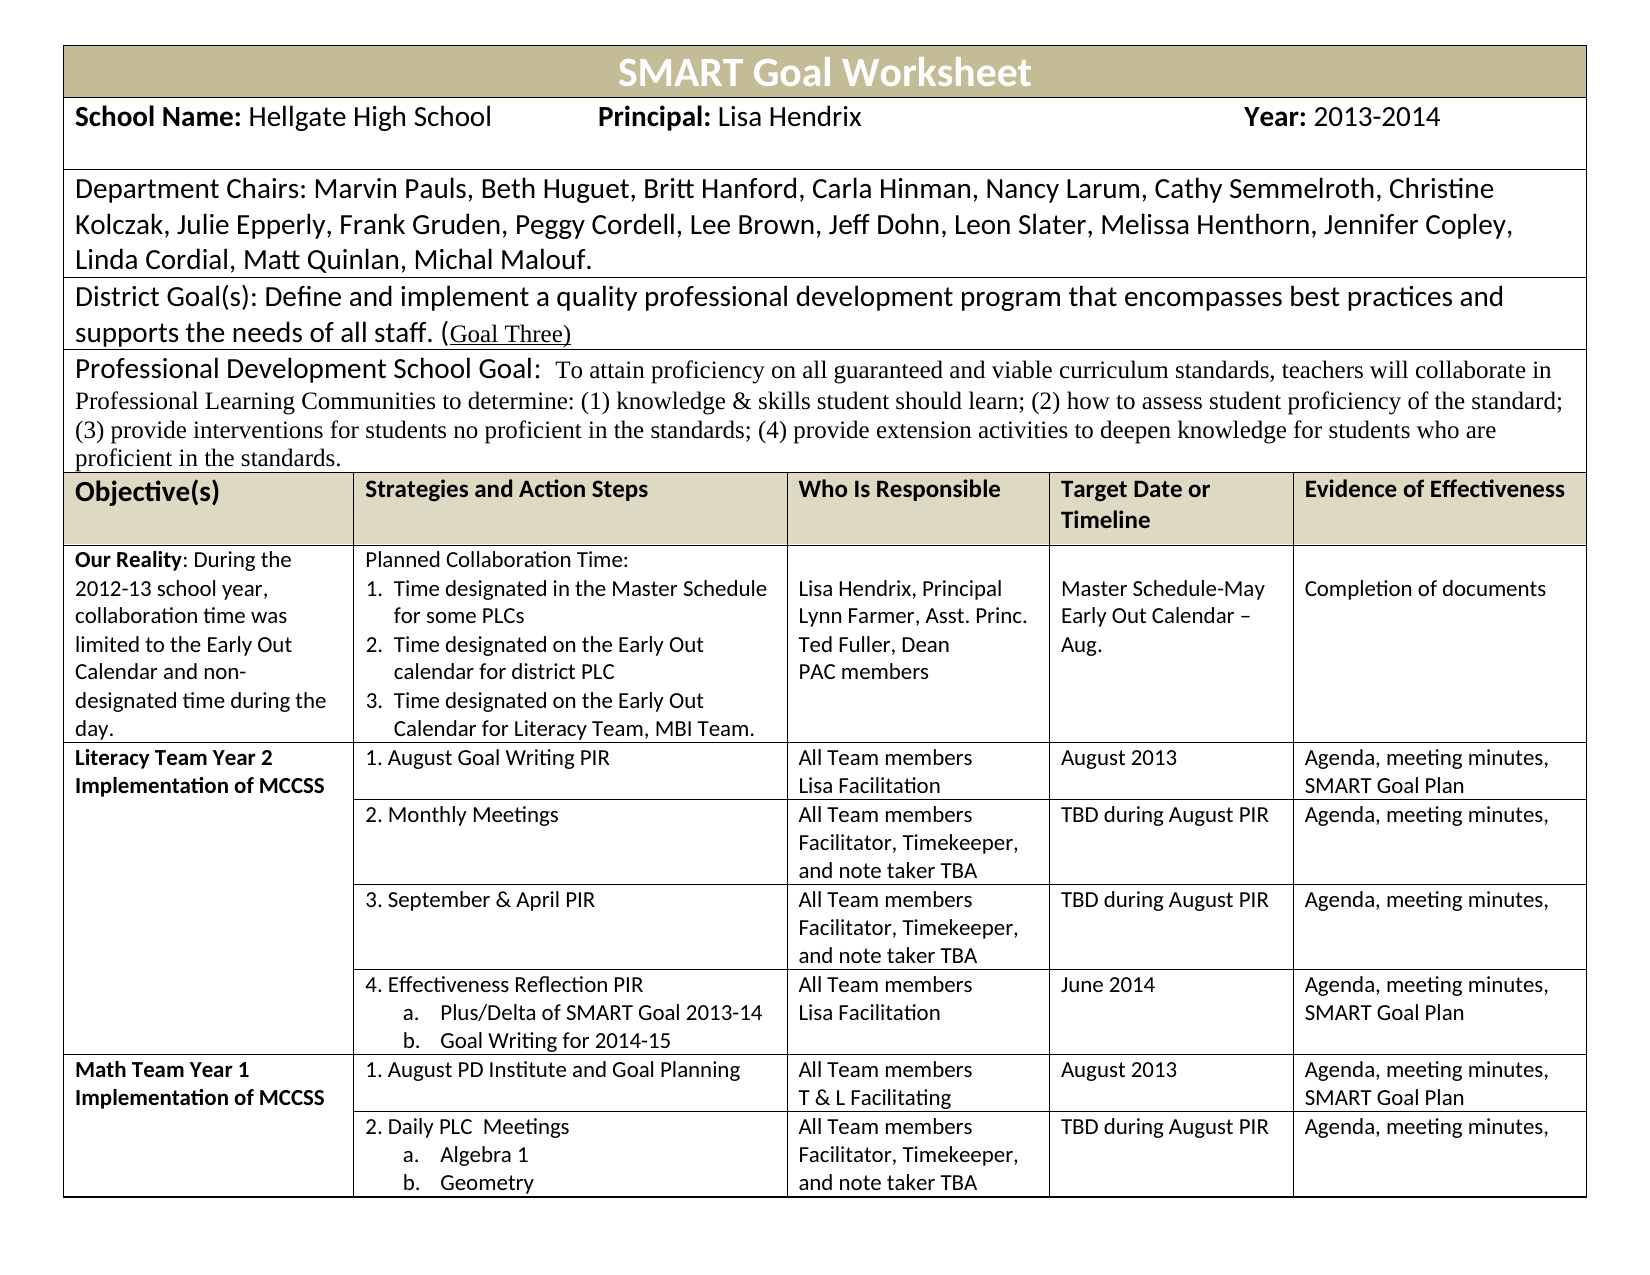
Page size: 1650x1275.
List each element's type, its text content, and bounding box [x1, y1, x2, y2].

table_cell 2. Daily PLC Meetings Algebra 1 Geometry [354, 1112, 787, 1196]
table_cell Master Schedule-May Early Out Calendar – Aug. [1050, 546, 1293, 742]
table_cell All Team members Facilitator, Timekeeper, and note taker TBA [788, 800, 1049, 884]
table_cell All Team members Lisa Facilitation [788, 743, 1049, 799]
table_cell All Team members Lisa Facilitation [788, 970, 1049, 1054]
table_cell 2. Monthly Meetings [354, 800, 787, 884]
table_cell All Team members Facilitator, Timekeeper, and note taker TBA [788, 1112, 1049, 1196]
table_cell Objective(s) [64, 473, 353, 544]
table_cell TBD during August PIR [1050, 800, 1293, 884]
table_cell Who Is Responsible [788, 473, 1049, 544]
table_cell Planned Collaboration Time: Time designated in the Master Schedule for some PLCs Time designated on the Early Out calendar for district PLC Time designated on the Early Out Calendar for Literacy Team, MBI Team. [354, 546, 787, 742]
table_cell 1. August Goal Writing PIR [354, 743, 787, 799]
table_cell Math Team Year 1 Implementation of MCCSS [64, 1055, 353, 1196]
table_cell 4. Effectiveness Reflection PIR Plus/Delta of SMART Goal 2013-14 Goal Writing for 2014-15 [354, 970, 787, 1054]
table_cell All Team members T & L Facilitating [788, 1055, 1049, 1111]
table_cell School Name: Hellgate High School Principal: Lisa Hendrix Year: 2013-2014 [64, 98, 1586, 169]
table_cell District Goal(s): Define and implement a quality professional development program that encompasses best practices and supports the needs of all staff. (Goal Three) [64, 278, 264, 349]
table_cell August 2013 [1050, 743, 1293, 799]
table_cell Agenda, meeting minutes, [1294, 800, 1586, 884]
table_cell Completion of documents [1294, 546, 1586, 742]
table_cell Literacy Team Year 2 Implementation of MCCSS [64, 743, 353, 1054]
table_cell 3. September & April PIR [354, 885, 787, 969]
table_cell Agenda, meeting minutes, [1294, 885, 1586, 969]
table_cell Evidence of Effectiveness [1294, 473, 1586, 544]
table_cell Target Date or Timeline [1050, 473, 1293, 544]
table_cell TBD during August PIR [1050, 1112, 1293, 1196]
table_cell Agenda, meeting minutes, SMART Goal Plan [1294, 970, 1586, 1054]
table_cell All Team members Facilitator, Timekeeper, and note taker TBA [788, 885, 1049, 969]
table_cell TBD during August PIR [1050, 885, 1293, 969]
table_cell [1294, 1055, 1586, 1111]
table_cell Agenda, meeting minutes, [1294, 1112, 1586, 1196]
table_cell June 2014 [1050, 970, 1293, 1054]
table_cell Lisa Hendrix, Principal Lynn Farmer, Asst. Princ. Ted Fuller, Dean PAC members [788, 546, 1049, 742]
table_cell 1. August PD Institute and Goal Planning [354, 1055, 787, 1111]
table_cell Agenda, meeting minutes, SMART Goal Plan [1294, 743, 1586, 799]
table_cell District Goal(s): Define and implement a quality professional development program that encompasses best practices and supports the needs of all staff. (Goal Three) [449, 278, 1586, 349]
table_cell Department Chairs: Marvin Pauls, Beth Huguet, Britt Hanford, Carla Hinman, Nancy Larum, Cathy Semmelroth, Christine Kolczak, Julie Epperly, Frank Gruden, Peggy Cordell, Lee Brown, Jeff Dohn, Leon Slater, Melissa Henthorn, Jennifer Copley, Linda Cordial, Matt Quinlan, Michal Malouf. [64, 170, 1586, 277]
table_cell Strategies and Action Steps [354, 473, 787, 544]
table_cell August 2013 [1050, 1055, 1293, 1111]
table_header SMART Goal Worksheet [64, 46, 1586, 97]
table_cell Our Reality: During the 2012-13 school year, collaboration time was limited to the Early Out Calendar and non-designated time during the day. [64, 546, 353, 742]
table_cell Professional Development School Goal: To attain proficiency on all guaranteed and viable curriculum standards, teachers will collaborate in Professional Learning Communities to determine: (1) knowledge & skills student should learn; (2) how to assess student proficiency of the standard; (3) provide interventions for students no proficient in the standards; (4) provide extension activities to deepen knowledge for students who are proficient in the standards. [64, 350, 1586, 472]
